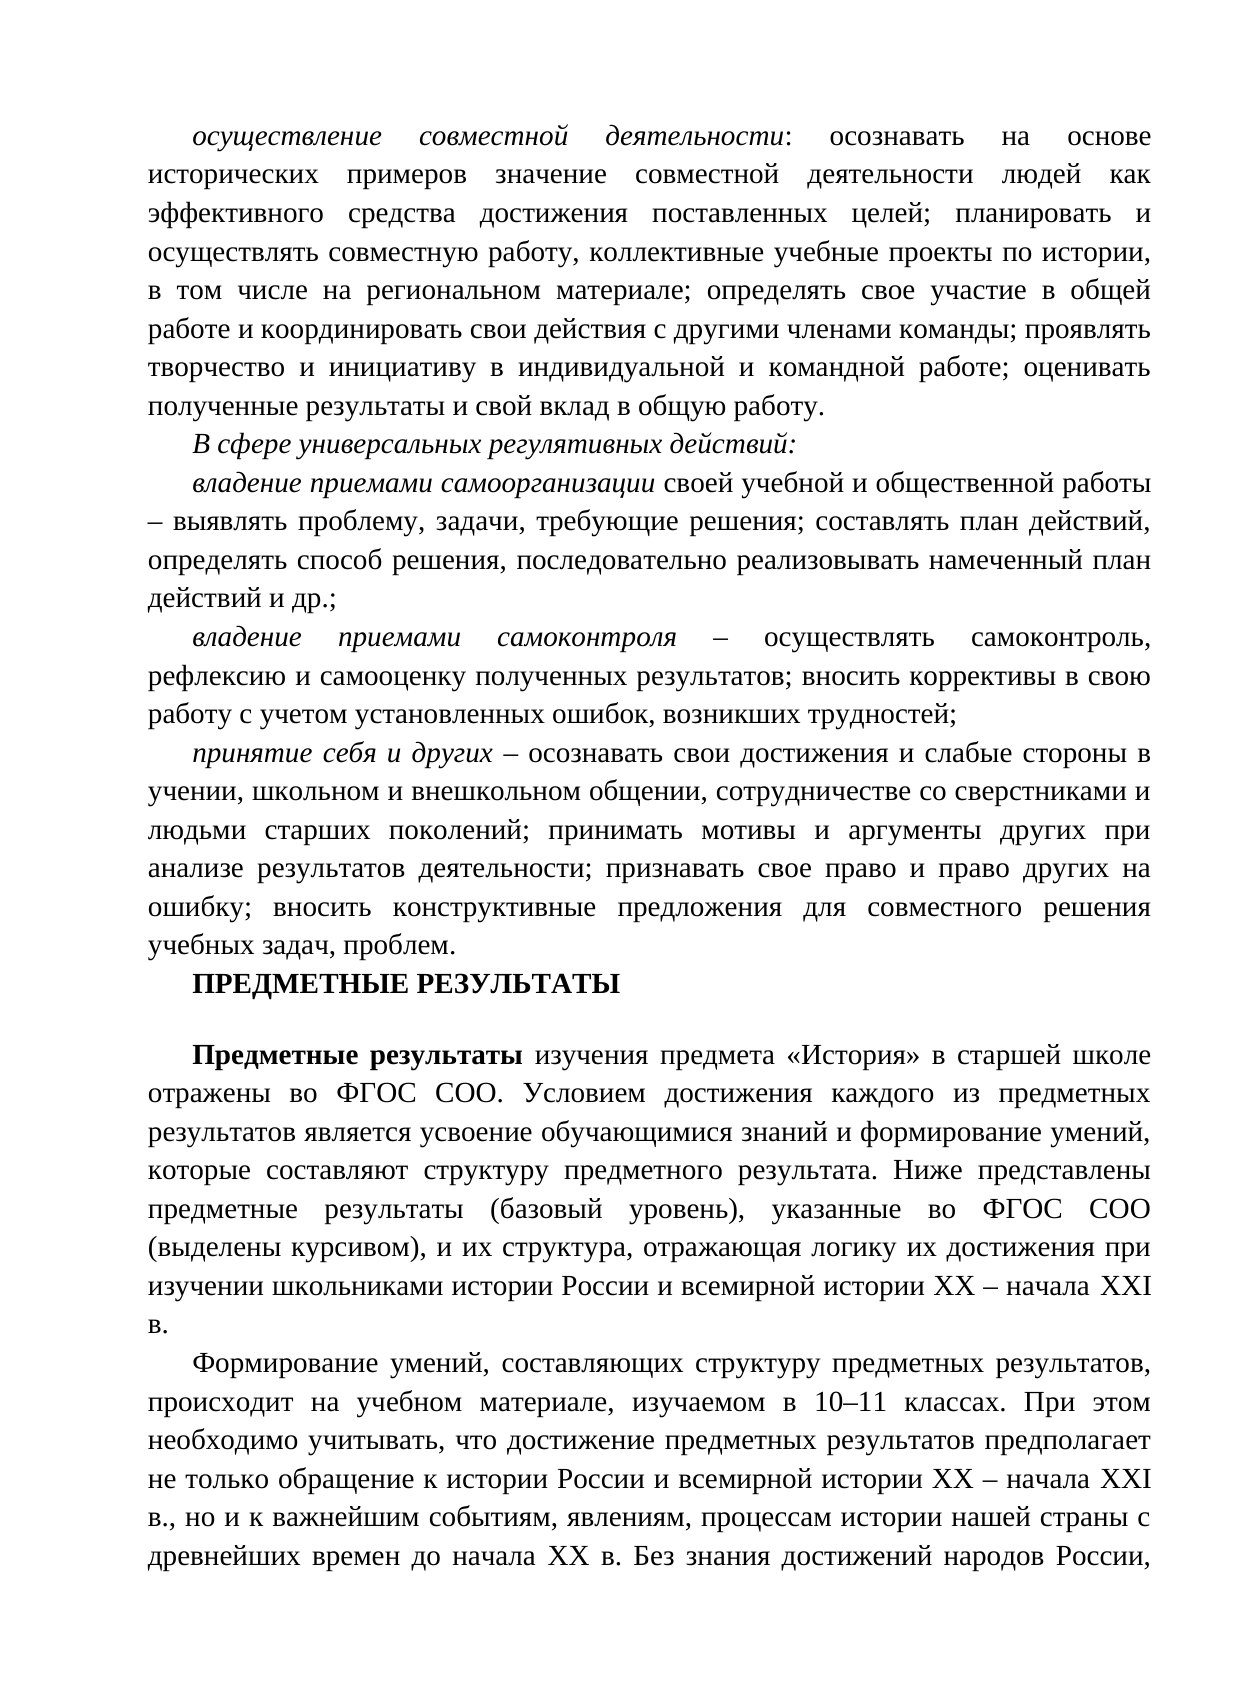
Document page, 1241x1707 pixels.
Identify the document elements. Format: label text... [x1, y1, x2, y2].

text ПРЕДМЕТНЫЕ РЕЗУЛЬТАТЫ [148, 966, 1152, 999]
text принятие себя и других – осознавать свои достижения и слабые стороны в учении, школьном и внешкольном общении, сотрудничестве со сверстниками и людьми старших поколений; принимать мотивы и аргументы других при анализе результатов деятельности; признавать свое право и право других на ошибку; вносить конструктивные предложения для совместного решения учебных задач, проблем. [148, 735, 1152, 961]
text владение приемами самоконтроля – осуществлять самоконтроль, рефлексию и самооценку полученных результатов; вносить коррективы в свою работу с учетом установленных ошибок, возникших трудностей; [148, 619, 1152, 730]
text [148, 1345, 1152, 1571]
text В сфере универсальных регулятивных действий: [148, 426, 1152, 460]
text осуществление совместной деятельности: осознавать на основе исторических примеров значение совместной деятельности людей как эффективного средства достижения поставленных целей; планировать и осуществлять совместную работу, коллективные учебные проекты по истории, в том числе на региональном материале; определять свое участие в общей работе и координировать свои действия с другими членами команды; проявлять творчество и инициативу в индивидуальной и командной работе; оценивать полученные результаты и свой вклад в общую работу. [148, 118, 1152, 421]
text Предметные результаты изучения предмета «История» в старшей школе отражены во ФГОС СОО. Условием достижения каждого из предметных результатов является усвоение обучающимися знаний и формирование умений, которые составляют структуру предметного результата. Ниже представлены предметные результаты (базовый уровень), указанные во ФГОС СОО (выделены курсивом), и их структура, отражающая логику их достижения при изучении школьниками истории России и всемирной истории ХХ – начала XXI в. [148, 1037, 1152, 1340]
text владение приемами самоорганизации своей учебной и общественной работы – выявлять проблему, задачи, требующие решения; составлять план действий, определять способ решения, последовательно реализовывать намеченный план действий и др.; [148, 465, 1152, 614]
